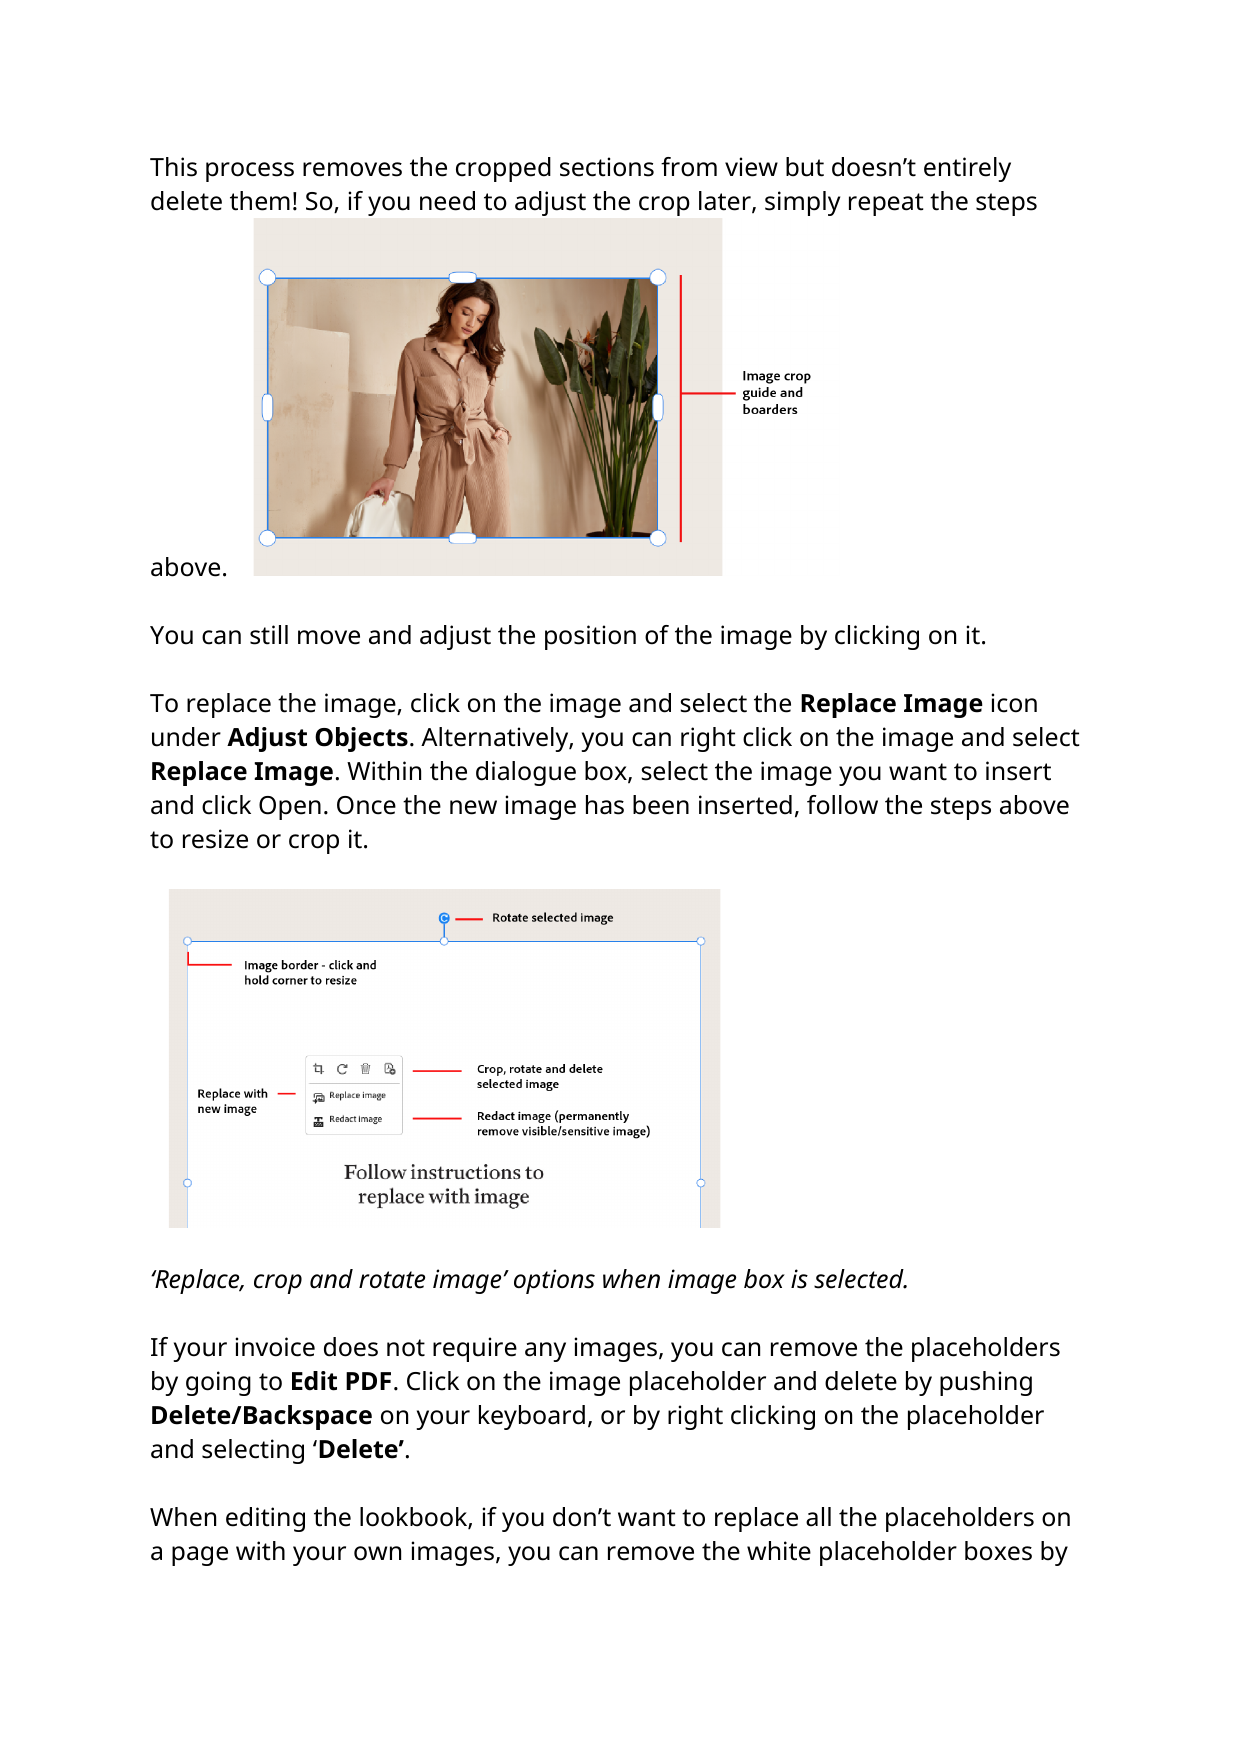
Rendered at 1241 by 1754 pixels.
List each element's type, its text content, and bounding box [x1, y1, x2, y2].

text ‘Replace, crop and rotate image’ options when image box is selected. [150, 1261, 1090, 1295]
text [150, 1500, 1090, 1568]
text This process removes the cropped sections from view but doesn’t entirely delete them! So, if you need to adjust the crop later, simply repeat the steps above. [150, 150, 1090, 583]
text If your invoice does not require any images, you can remove the placeholders by going to Edit PDF. Click on the image placeholder and delete by pushing Delete/Backspace on your keyboard, or by right clicking on the placeholder and selecting ‘Delete’. [150, 1329, 1090, 1466]
text You can still move and adjust the position of the image by clicking on it. [150, 617, 1090, 651]
text To replace the image, click on the image and select the Replace Image icon under Adjust Objects. Alternatively, you can right click on the image and select Replace Image. Within the dialogue box, select the image you want to insert and click Open. Once the new image has been inserted, follow the steps above to resize or crop it. [150, 685, 1090, 856]
